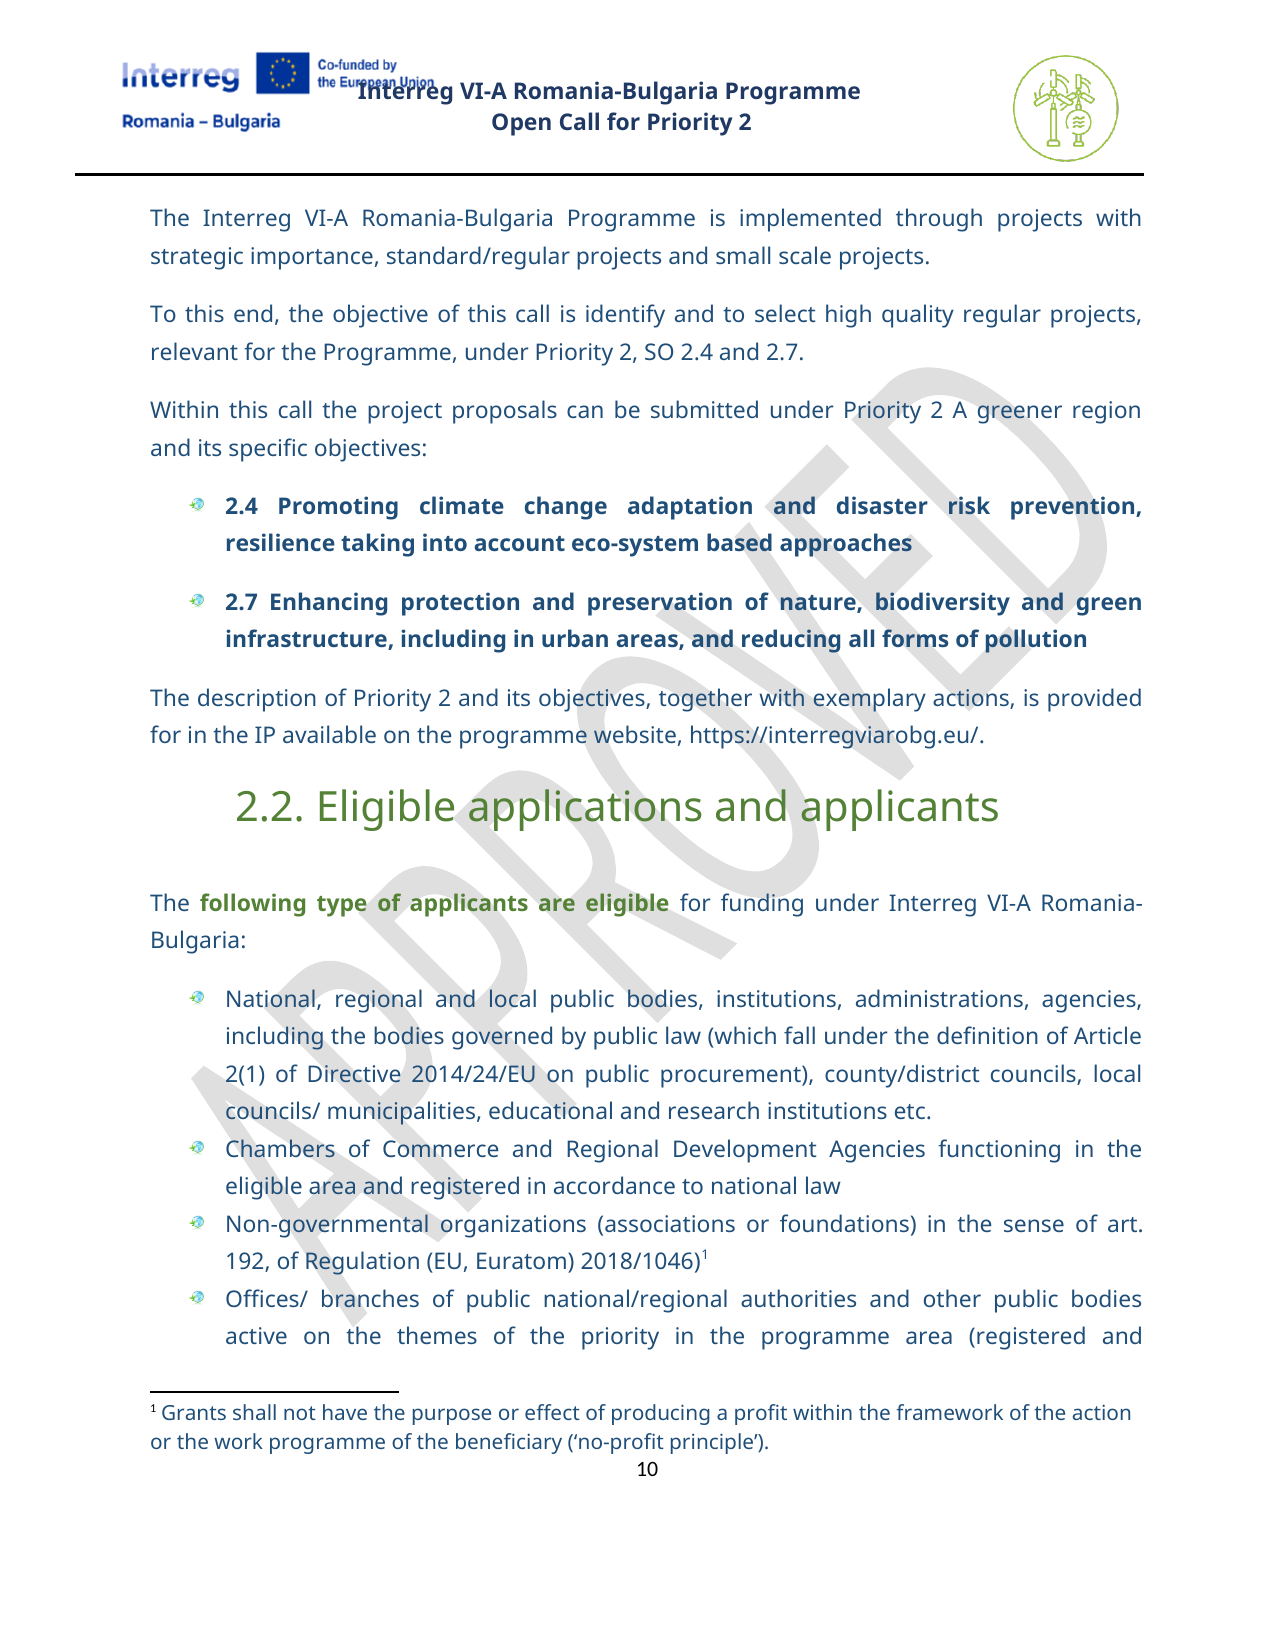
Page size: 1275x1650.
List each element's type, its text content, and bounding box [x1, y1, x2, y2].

picture [1012, 54, 1119, 162]
text To this end, the objective of this call is identify and to select high quality regular projects, relevant for the Programme, under Priority 2, SO 2.4 and 2.7. [150, 298, 1144, 367]
picture [188, 1215, 204, 1233]
list 2.7 Enhancing protection and preservation of nature, biodiversity and green infrastructure, including in urban areas, and reducing all forms of pollution [187, 586, 1144, 654]
text The following type of applicants are eligible for funding under Interreg VI-A Romania-Bulgaria: [150, 887, 1144, 956]
text Within this call the project proposals can be submitted under Priority 2 A greener region and its specific objectives: [150, 394, 1144, 463]
picture [188, 990, 204, 1008]
subtitle 2.2. Eligible applications and applicants [225, 777, 1144, 834]
picture [121, 49, 435, 139]
list 2.4 Promoting climate change adaptation and disaster risk prevention, resilience taking into account eco-system based approaches [187, 490, 1144, 558]
text The description of Priority 2 and its objectives, together with exemplary actions, is provided for in the IP available on the programme website, https://interregviarobg.eu/. [150, 681, 1144, 750]
list Non-governmental organizations (associations or foundations) in the sense of art. 192, of Regulation (EU, Euratom) 2018/1046) [187, 1208, 1144, 1276]
picture [188, 593, 204, 611]
list National, regional and local public bodies, institutions, administrations, agencies, including the bodies governed by public law (which fall under the definition of Article 2(1) of Directive 2014/24/EU on public procurement), county/district councils, local councils/ municipalities, educational and research institutions etc. [187, 983, 1144, 1126]
list Chambers of Commerce and Regional Development Agencies functioning in the eligible area and registered in accordance to national law [187, 1133, 1144, 1201]
picture [188, 497, 204, 515]
text The Interreg VI-A Romania-Bulgaria Programme is implemented through projects with strategic importance, standard/regular projects and small scale projects. [150, 202, 1144, 271]
picture [188, 1140, 204, 1158]
picture [188, 1290, 204, 1308]
